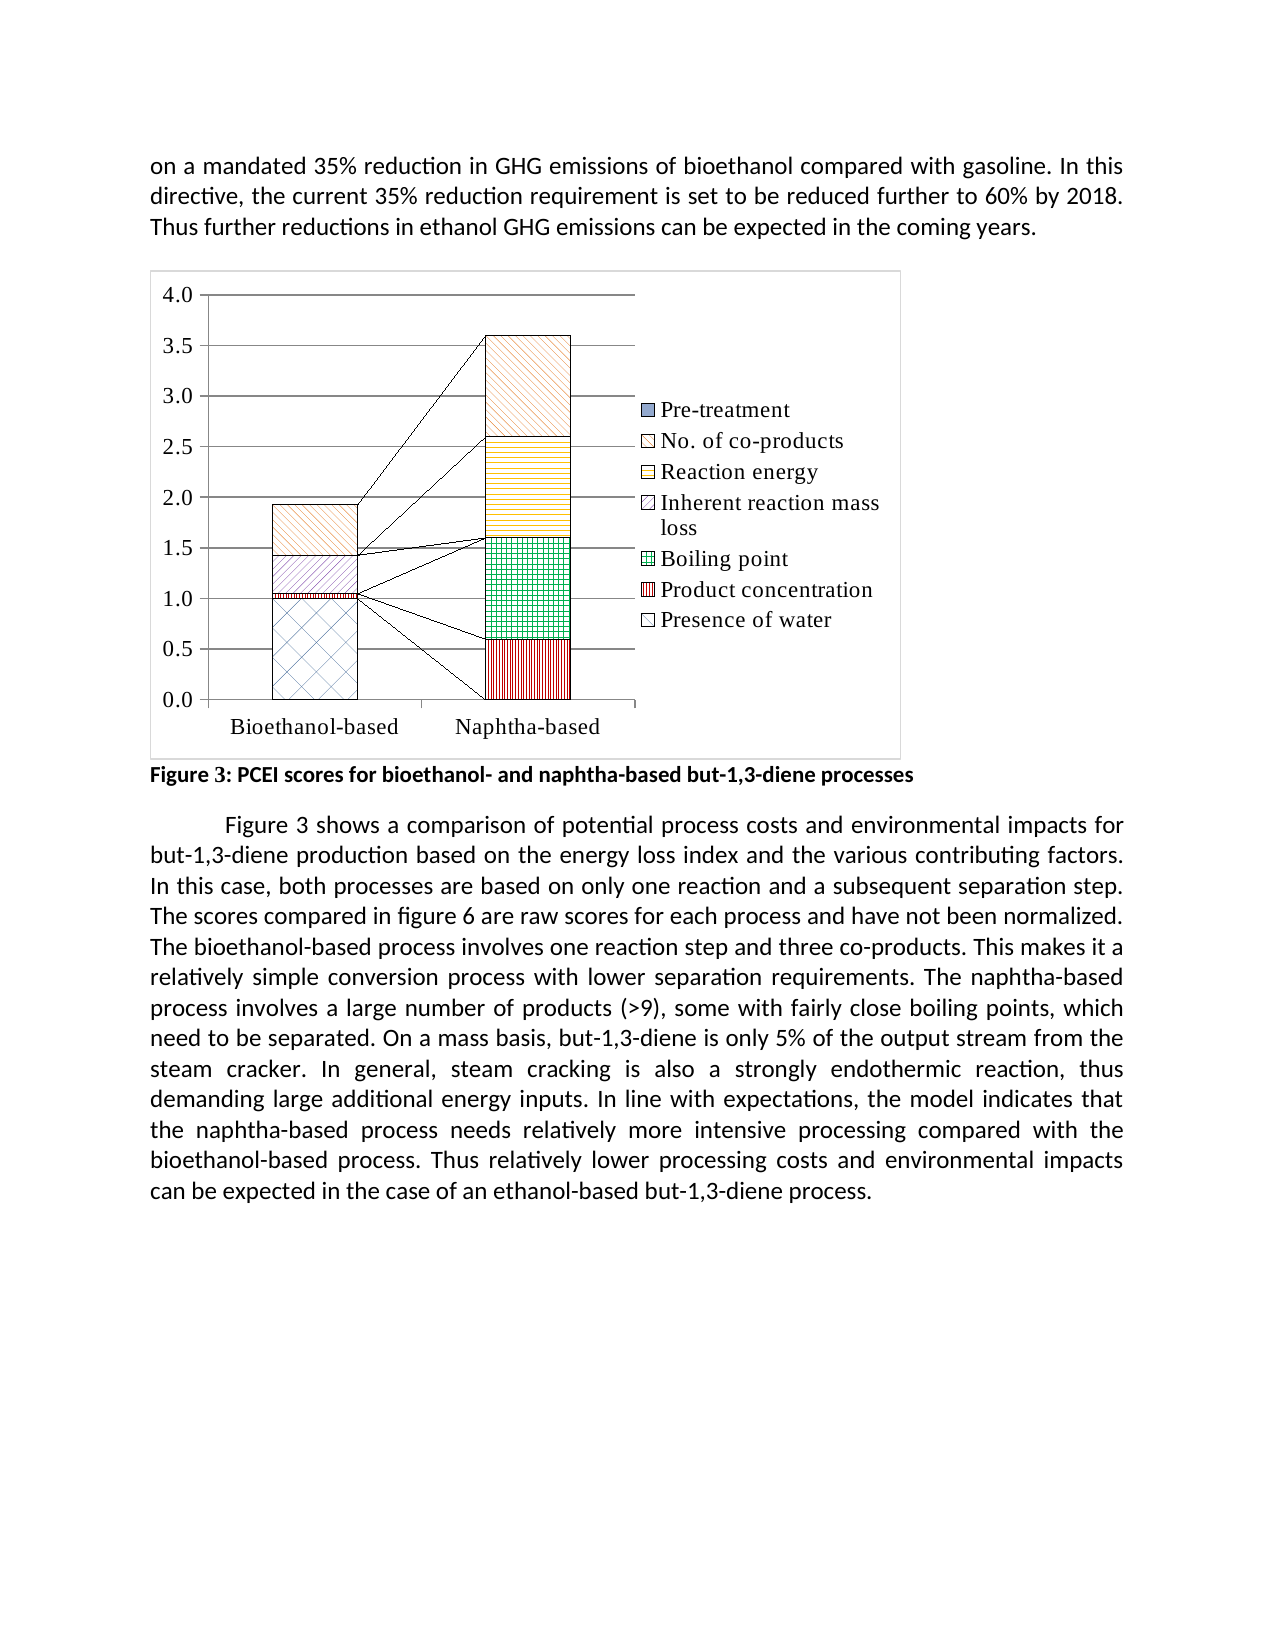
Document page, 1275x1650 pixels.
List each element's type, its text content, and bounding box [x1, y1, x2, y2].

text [150, 150, 1125, 242]
